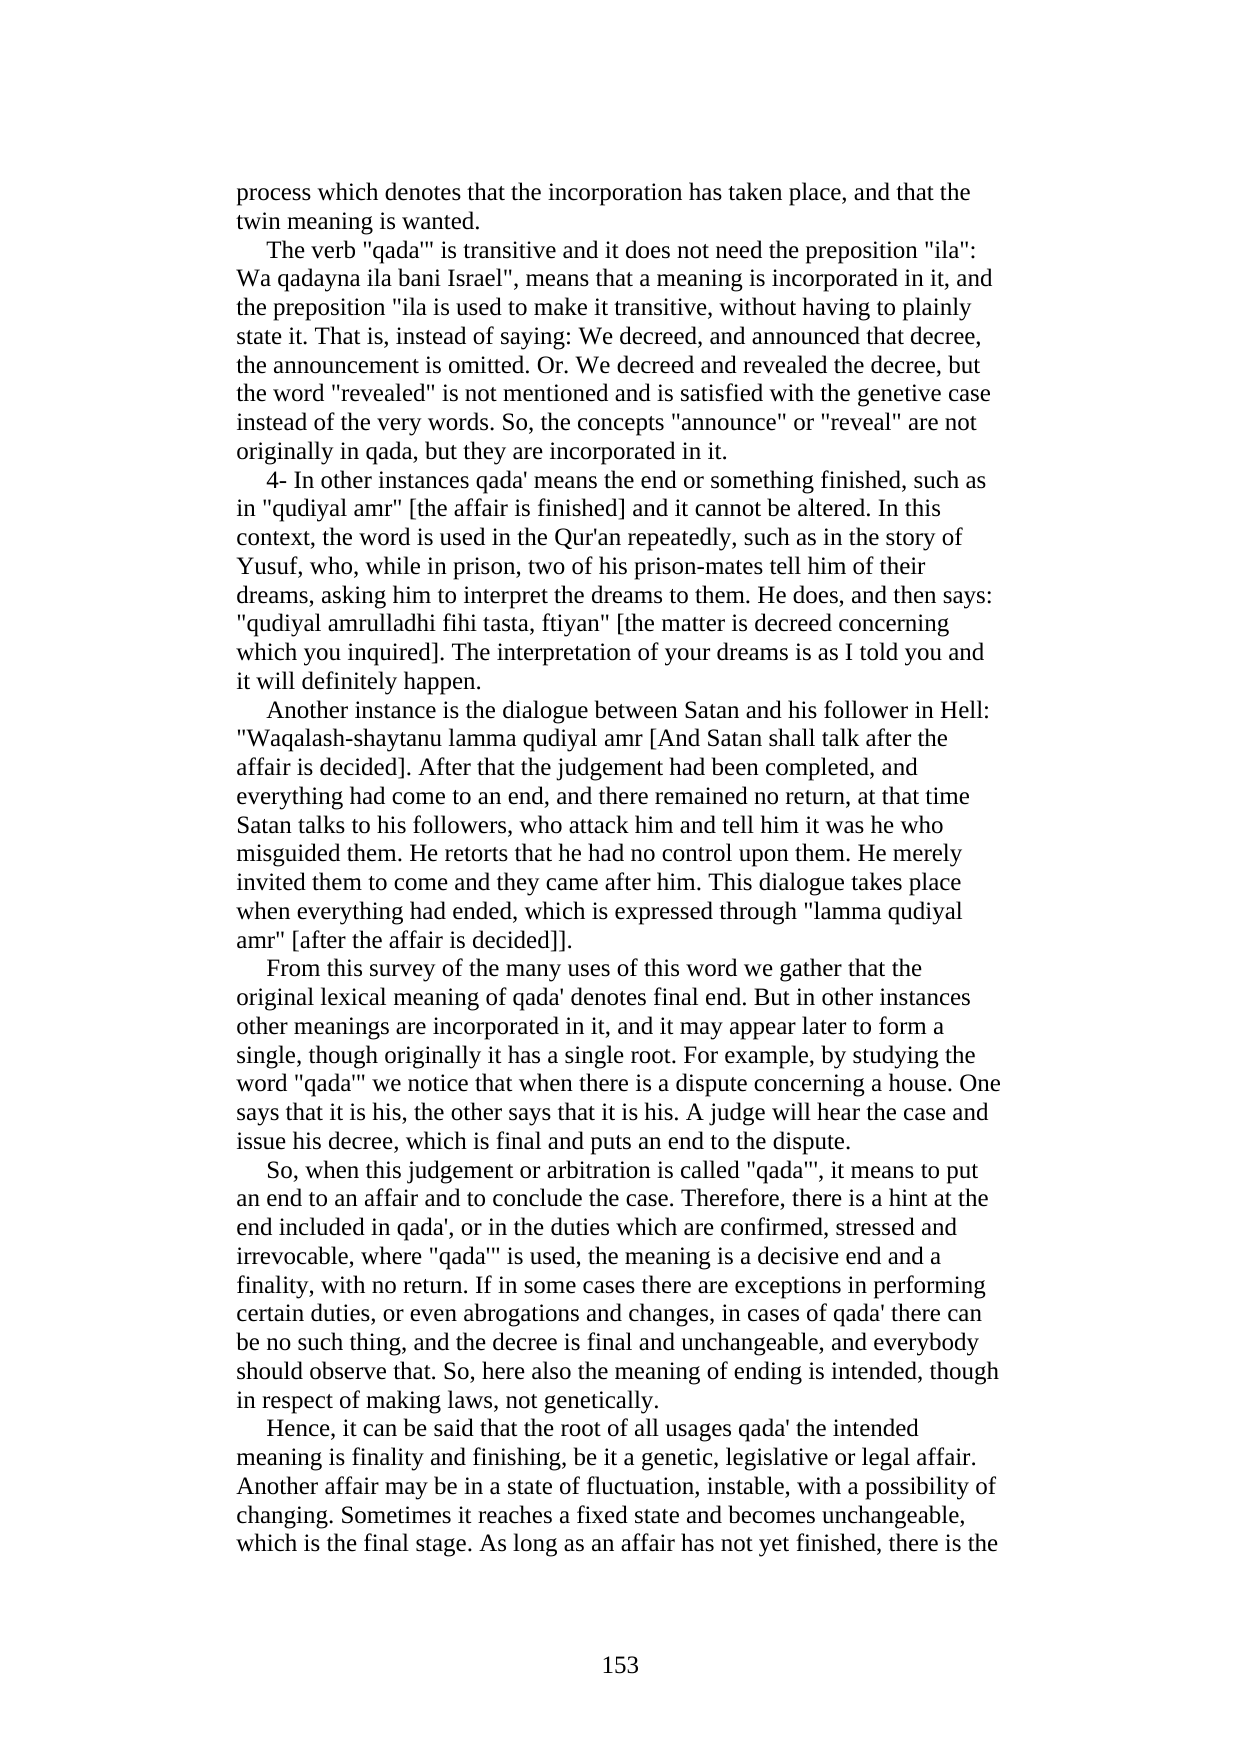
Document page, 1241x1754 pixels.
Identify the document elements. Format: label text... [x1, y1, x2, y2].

text Another instance is the dialogue between Satan and his follower in Hell: "Waqalash-shaytanu lamma qudiyal amr [And Satan shall talk after the affair is decided]. After that the judgement had been completed, and everything had come to an end, and there remained no return, at that time Satan talks to his followers, who attack him and tell him it was he who misguided them. He retorts that he had no control upon them. He merely invited them to come and they came after him. This dialogue takes place when everything had ended, which is expressed through "lamma qudiyal amr" [after the affair is decided]]. [236, 695, 1004, 953]
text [236, 177, 1004, 235]
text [236, 1413, 1004, 1557]
text So, when this judgement or arbitration is called "qada"', it means to put an end to an affair and to conclude the case. Therefore, there is a hint at the end included in qada', or in the duties which are confirmed, stressed and irrevocable, where "qada'" is used, the meaning is a decisive end and a finality, with no return. If in some cases there are exceptions in performing certain duties, or even abrogations and changes, in cases of qada' there can be no such thing, and the decree is final and unchangeable, and everybody should observe that. So, here also the meaning of ending is intended, though in respect of making laws, not genetically. [236, 1155, 1004, 1413]
text 4- In other instances qada' means the end or something finished, such as in "qudiyal amr" [the affair is finished] and it cannot be altered. In this context, the word is used in the Qur'an repeatedly, such as in the story of Yusuf, who, while in prison, two of his prison-mates tell him of their dreams, asking him to interpret the dreams to them. He does, and then says: "qudiyal amrulladhi fihi tasta, ftiyan" [the matter is decreed concerning which you inquired]. The interpretation of your dreams is as I told you and it will definitely happen. [236, 465, 1004, 695]
text From this survey of the many uses of this word we gather that the original lexical meaning of qada' denotes final end. But in other instances other meanings are incorporated in it, and it may appear later to form a single, though originally it has a single root. For example, by studying the word "qada'" we notice that when there is a dispute concerning a house. One says that it is his, the other says that it is his. A judge will hear the case and issue his decree, which is final and puts an end to the dispute. [236, 953, 1004, 1155]
text The verb "qada'" is transitive and it does not need the preposition "ila": Wa qadayna ila bani Israel", means that a meaning is incorporated in it, and the preposition "ila is used to make it transitive, without having to plainly state it. That is, instead of saying: We decreed, and announced that decree, the announcement is omitted. Or. We decreed and revealed the decree, but the word "revealed" is not mentioned and is satisfied with the genetive case instead of the very words. So, the concepts "announce" or "reveal" are not originally in qada, but they are incorporated in it. [236, 235, 1004, 465]
